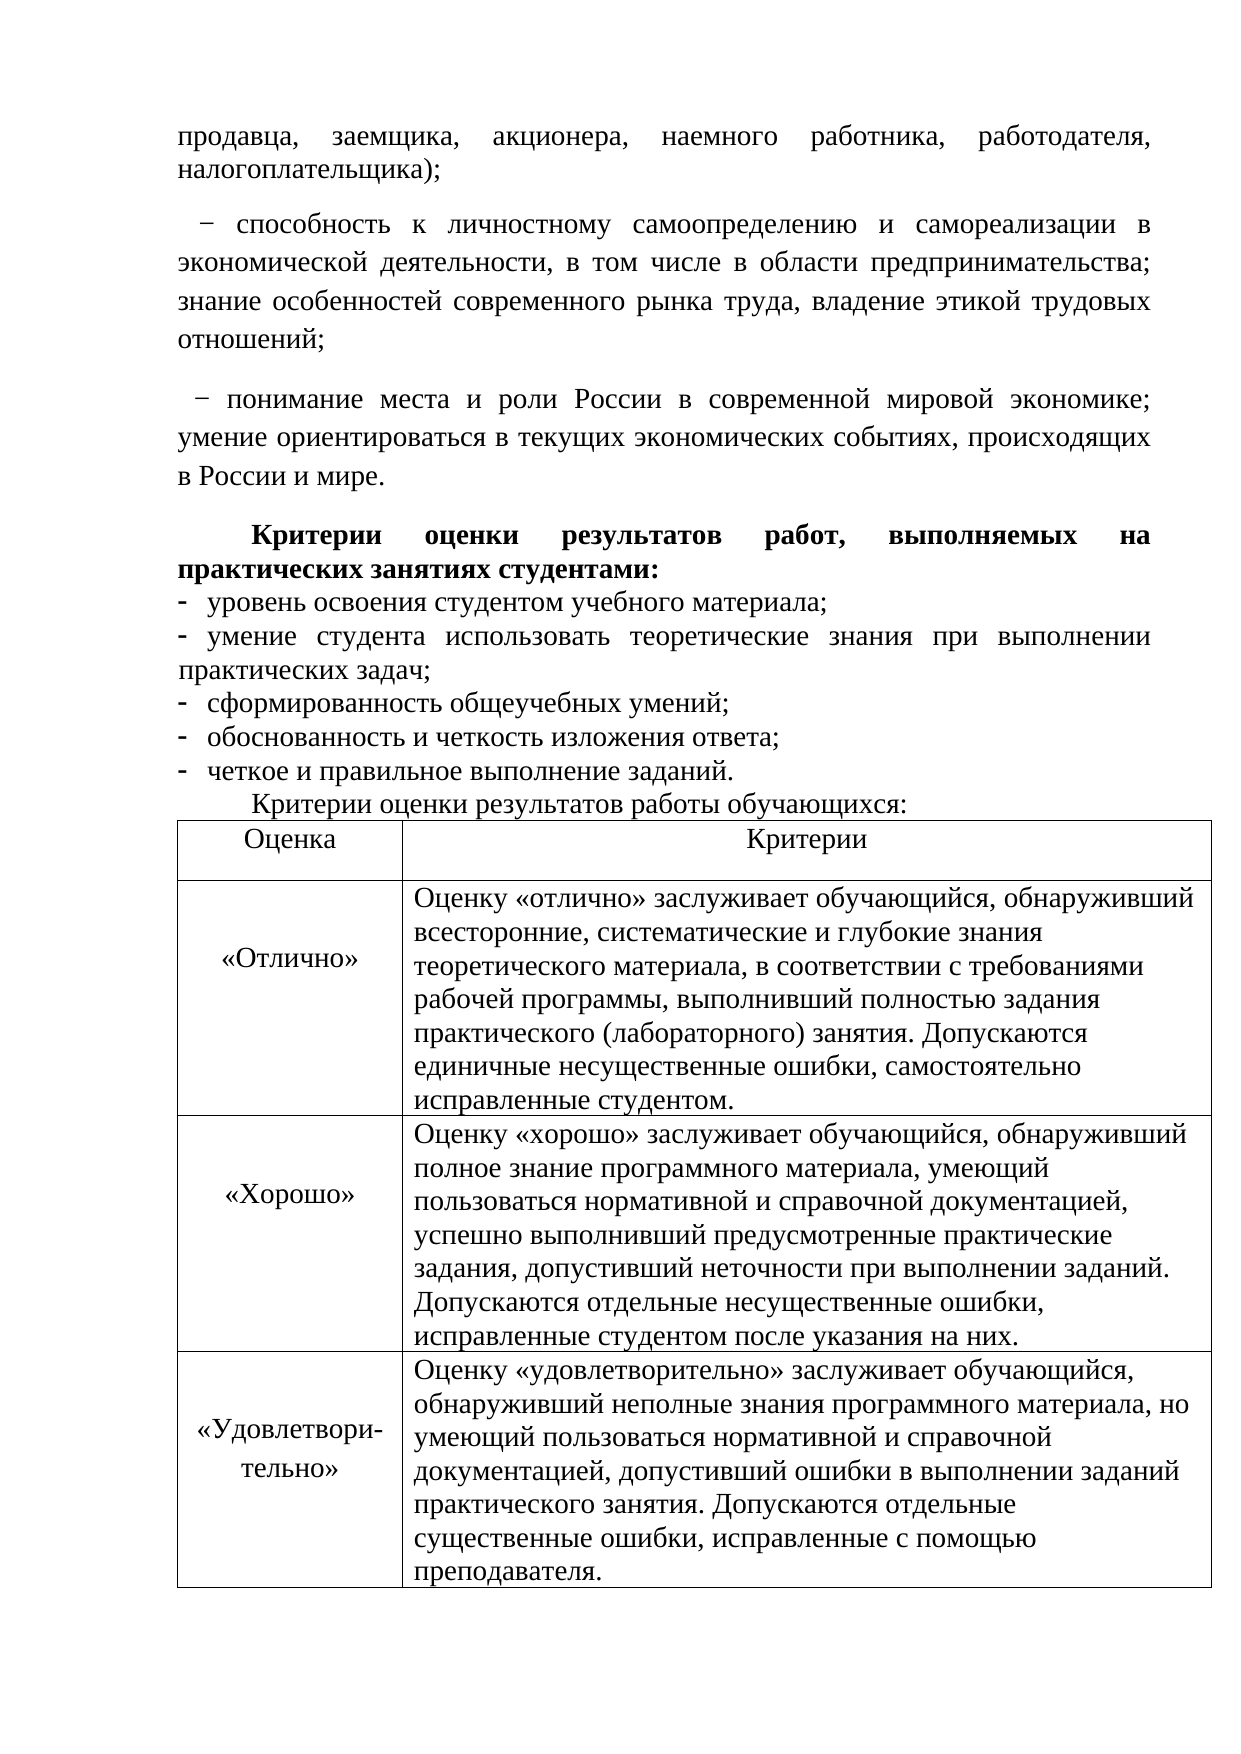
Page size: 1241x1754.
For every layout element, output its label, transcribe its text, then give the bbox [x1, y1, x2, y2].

list умение студента использовать теоретические знания при выполнении практических задач; [177, 618, 1152, 685]
list четкое и правильное выполнение заданий. [177, 753, 1152, 786]
text Критерии оценки результатов работ, выполняемых на практических занятиях студентами: [177, 517, 1152, 584]
table_cell Оценку «удовлетворительно» заслуживает обучающийся, обнаруживший неполные знания программного материала, но умеющий пользоваться нормативной и справочной документацией, допустивший ошибки в выполнении заданий практического занятия. Допускаются отдельные существенные ошибки, исправленные с помощью преподавателя. [403, 1352, 1211, 1587]
list обоснованность и четкость изложения ответа; [177, 719, 1152, 753]
table_header Критерии [403, 821, 1211, 879]
table_cell «Отлично» [178, 881, 402, 1115]
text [177, 118, 1152, 185]
table_cell «Хорошо» [178, 1116, 402, 1351]
text − понимание места и роли России в современной мировой экономике; умение ориентироваться в текущих экономических событиях, происходящих в России и мире. [177, 381, 1152, 492]
table_cell Оценку «хорошо» заслуживает обучающийся, обнаруживший полное знание программного материала, умеющий пользоваться нормативной и справочной документацией, успешно выполнивший предусмотренные практические задания, допустивший неточности при выполнении заданий. Допускаются отдельные несущественные ошибки, исправленные студентом после указания на них. [403, 1116, 1211, 1351]
text − способность к личностному самоопределению и самореализации в экономической деятельности, в том числе в области предпринимательства; знание особенностей современного рынка труда, владение этикой трудовых отношений; [177, 206, 1152, 355]
text Критерии оценки результатов работы обучающихся: [177, 786, 1152, 820]
table_cell Оценку «отлично» заслуживает обучающийся, обнаруживший всесторонние, систематические и глубокие знания теоретического материала, в соответствии с требованиями рабочей программы, выполнивший полностью задания практического (лабораторного) занятия. Допускаются единичные несущественные ошибки, самостоятельно исправленные студентом. [403, 881, 1211, 1115]
table_cell «Удовлетвори-тельно» [178, 1352, 402, 1587]
table_header Оценка [178, 821, 402, 879]
list сформированность общеучебных умений; [177, 685, 1152, 719]
list уровень освоения студентом учебного материала; [177, 584, 1152, 618]
